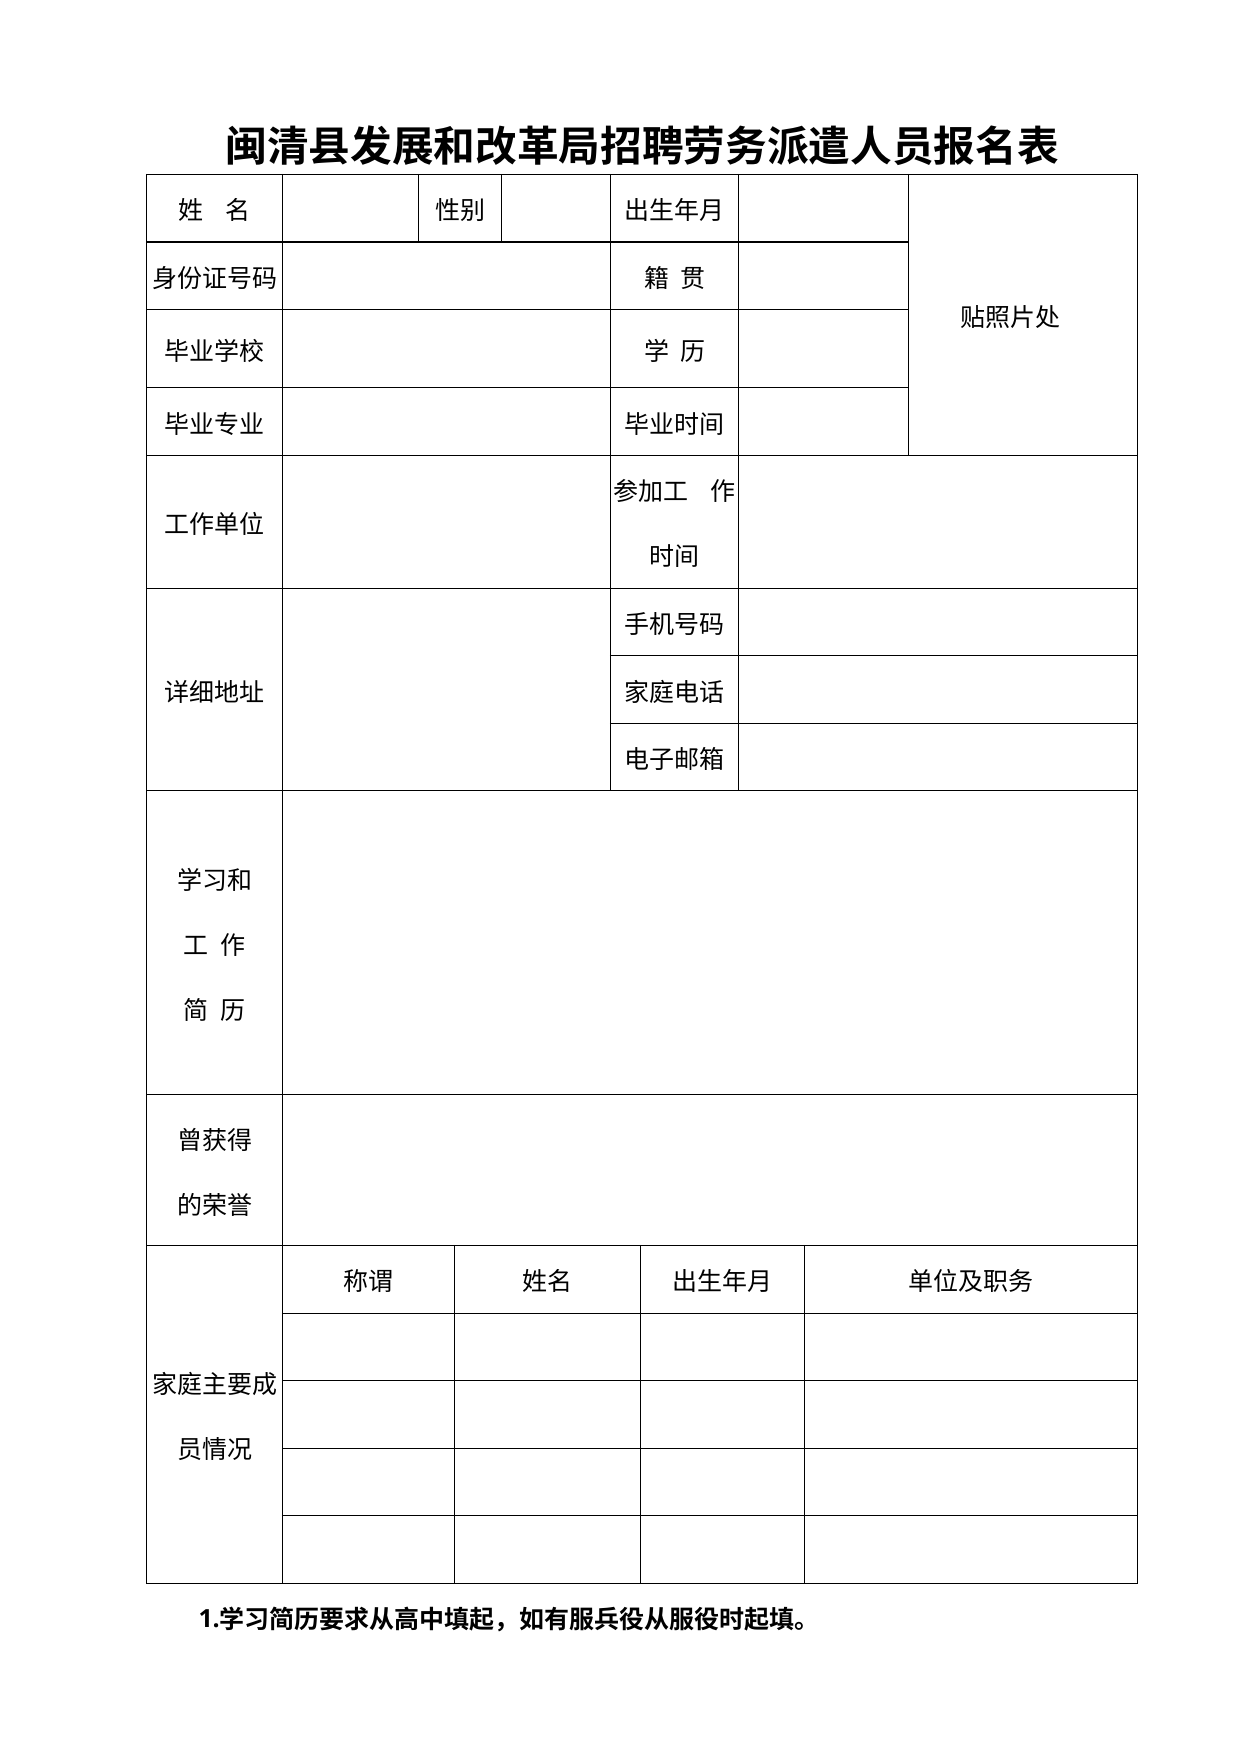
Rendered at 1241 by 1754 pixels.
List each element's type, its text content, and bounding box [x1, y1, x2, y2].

table_cell [283, 791, 1137, 1094]
table_cell [283, 456, 610, 587]
table_cell [283, 1449, 454, 1515]
table_cell [455, 1314, 640, 1380]
table_cell 身份证号码 [147, 243, 282, 309]
table_cell [283, 1314, 454, 1380]
table_cell [283, 1516, 454, 1583]
table_cell [739, 388, 908, 455]
table_cell [641, 1314, 804, 1380]
table_cell [739, 310, 908, 387]
table_cell 学 历 [611, 310, 738, 387]
table_cell [641, 1381, 804, 1448]
table_cell 姓名 [455, 1246, 640, 1312]
table_cell [283, 388, 610, 455]
table_cell 籍 贯 [611, 243, 738, 309]
table_cell [805, 1516, 1137, 1583]
table_cell [739, 175, 908, 241]
table_cell 称谓 [283, 1246, 454, 1312]
table_cell [455, 1381, 640, 1448]
table_cell [909, 656, 971, 723]
table_cell 详细地址 [147, 589, 282, 790]
table_cell [739, 456, 1137, 587]
table_cell 家庭主要成员情况 [147, 1246, 282, 1583]
table_cell [455, 1516, 640, 1583]
table_cell 毕业时间 [611, 388, 738, 455]
table_cell 学习和 工 作 简 历 [147, 791, 282, 1094]
table_cell [805, 1449, 1137, 1515]
table_cell [739, 243, 908, 309]
table_cell [971, 656, 1137, 723]
table_cell 单位及职务 [805, 1246, 1137, 1312]
table_cell 家庭电话 [611, 656, 738, 723]
table_cell [283, 1381, 454, 1448]
table_cell 曾获得 的荣誉 [147, 1095, 282, 1245]
table_cell 电子邮箱 [611, 724, 738, 790]
table_header 闽清县发展和改革局招聘劳务派遣人员报名表 [146, 97, 1137, 174]
table_cell 工作单位 [147, 456, 282, 587]
table_cell [641, 1516, 804, 1583]
table_cell 参加工 作时间 [611, 456, 738, 587]
table_cell [283, 589, 610, 790]
table_cell [805, 1381, 1137, 1448]
table_cell [283, 243, 610, 309]
table_cell 姓 名 [147, 175, 282, 241]
table_cell [739, 724, 1137, 790]
table_cell [641, 1449, 804, 1515]
table_cell [283, 1095, 1137, 1245]
table_cell 毕业学校 [147, 310, 282, 387]
table_cell [739, 656, 909, 723]
table_cell 出生年月 [641, 1246, 804, 1312]
table_cell [971, 589, 1137, 655]
table_cell 毕业专业 [147, 388, 282, 455]
table_cell 性别 [419, 175, 501, 241]
table_cell 手机号码 [611, 589, 738, 655]
table_cell [739, 589, 909, 655]
table_cell [805, 1314, 1137, 1380]
table_cell [502, 175, 610, 241]
table_cell 出生年月 [611, 175, 738, 241]
table_cell [283, 310, 610, 387]
table_cell 贴照片处 [909, 175, 1137, 455]
table_cell 1.学习简历要求从高中填起，如有服兵役从服役时起填。 [146, 1584, 1137, 1650]
table_cell [455, 1449, 640, 1515]
table_cell [283, 175, 418, 241]
table_cell [909, 589, 971, 655]
